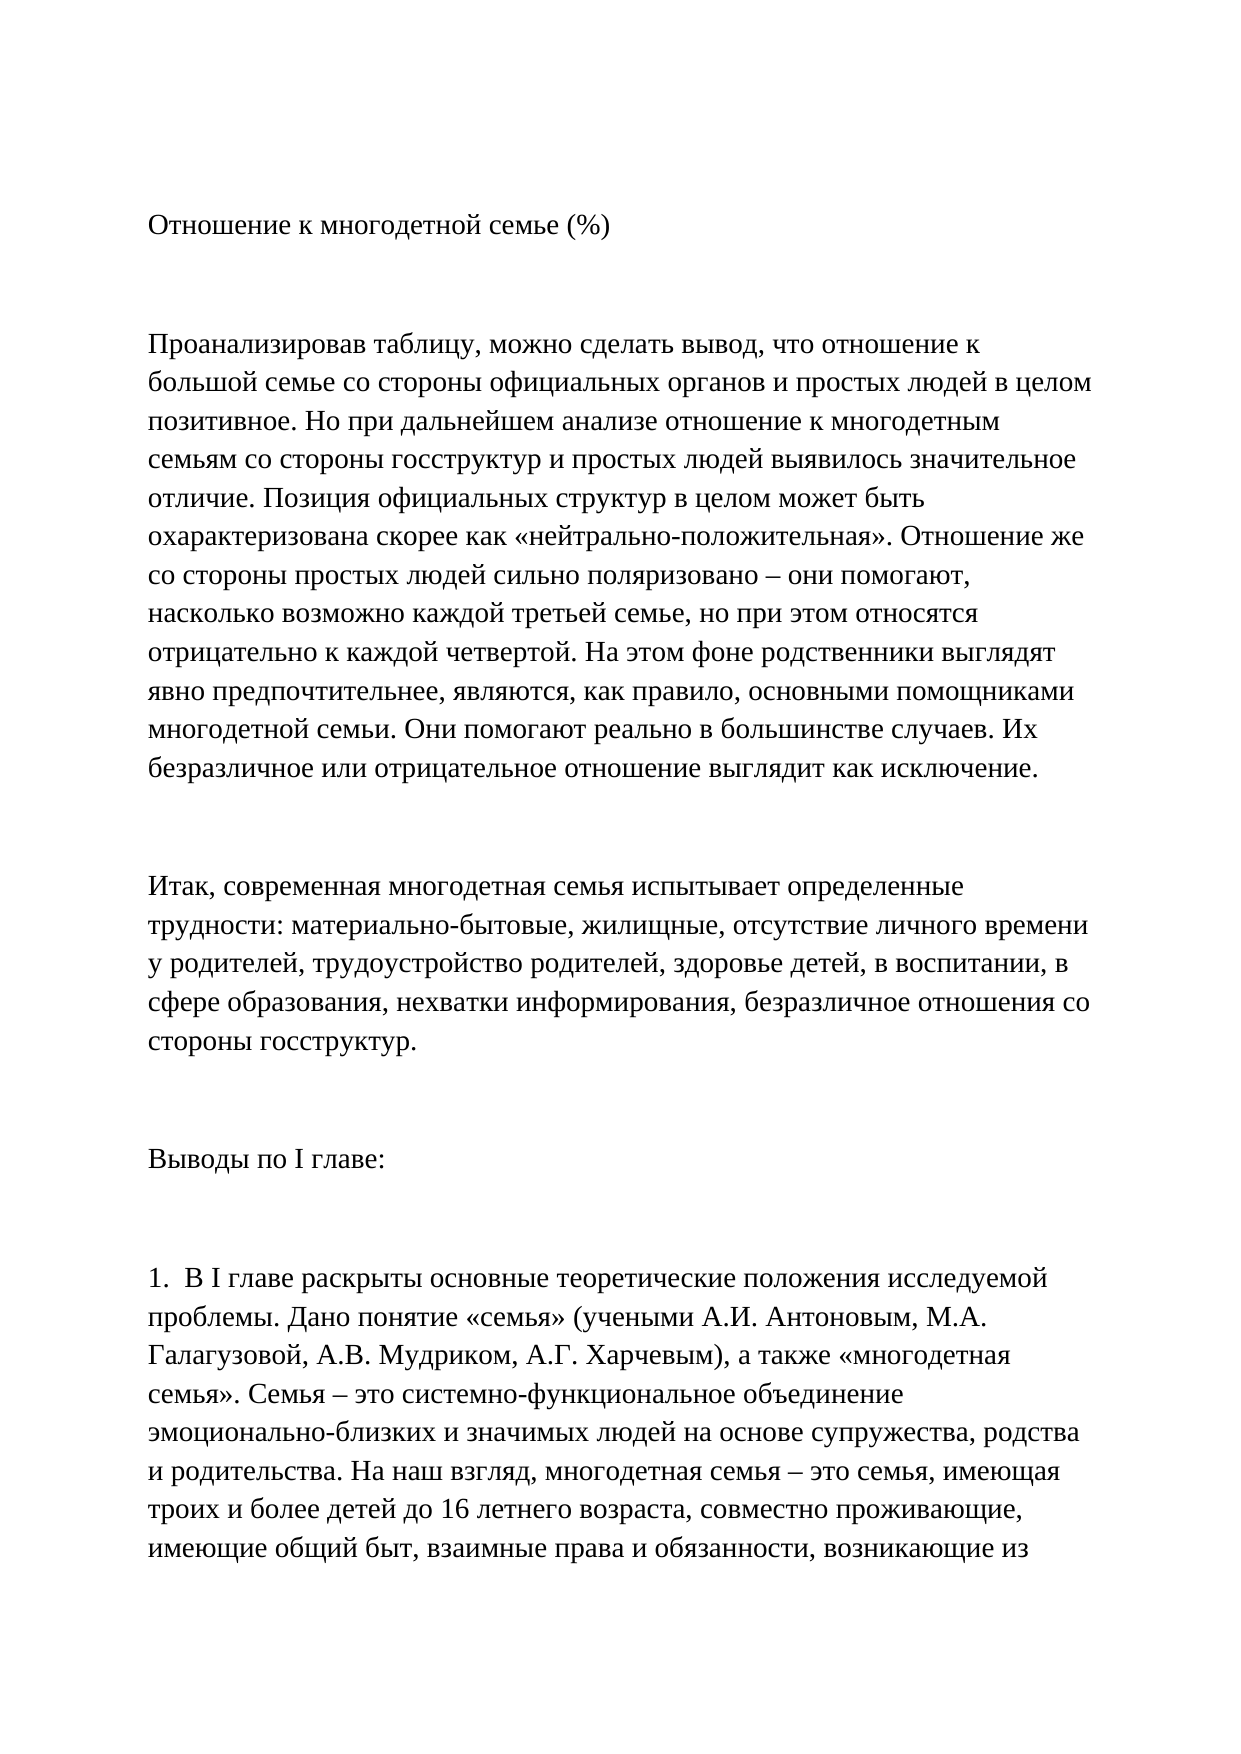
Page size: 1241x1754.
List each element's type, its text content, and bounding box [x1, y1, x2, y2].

text Отношение к многодетной семье (%) [148, 207, 1093, 241]
text Проанализировав таблицу, можно сделать вывод, что отношение к большой семье со стороны официальных органов и простых людей в целом позитивное. Но при дальнейшем анализе отношение к многодетным семьям со стороны госструктур и простых людей выявилось значительное отличие. Позиция официальных структур в целом может быть охарактеризована скорее как «нейтрально-положительная». Отношение же со стороны простых людей сильно поляризовано – они помогают, насколько возможно каждой третьей семье, но при этом относятся отрицательно к каждой четвертой. На этом фоне родственники выглядят явно предпочтительнее, являются, как правило, основными помощниками многодетной семьи. Они помогают реально в большинстве случаев. Их безразличное или отрицательное отношение выглядит как исключение. [148, 326, 1093, 783]
text Итак, современная многодетная семья испытывает определенные трудности: материально-бытовые, жилищные, отсутствие личного времени у родителей, трудоустройство родителей, здоровье детей, в воспитании, в сфере образования, нехватки информирования, безразличное отношения со стороны госструктур. [148, 868, 1093, 1056]
text Выводы по I главе: [148, 1141, 1093, 1175]
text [148, 1260, 1093, 1563]
